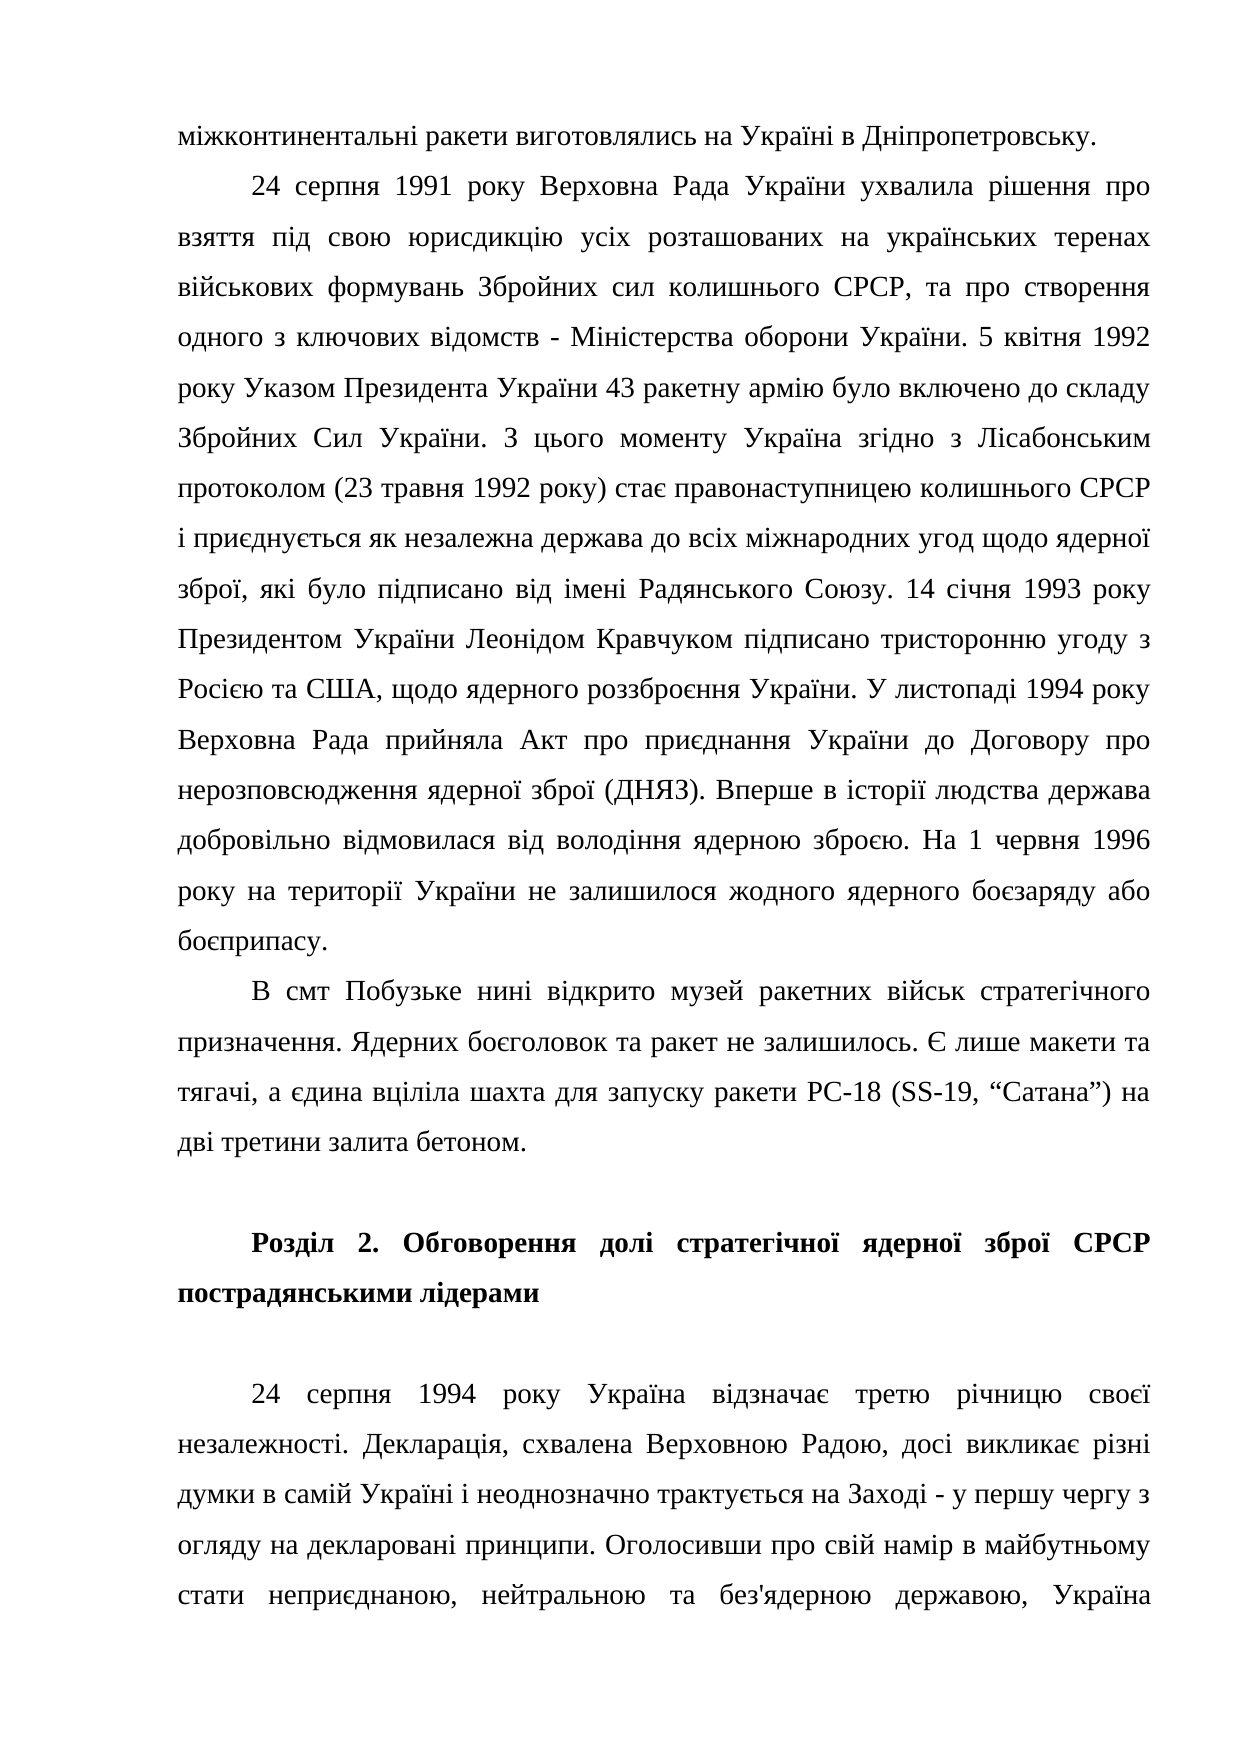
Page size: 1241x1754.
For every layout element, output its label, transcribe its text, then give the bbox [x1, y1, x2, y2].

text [177, 118, 1152, 152]
text В смт Побузьке нині відкрито музей ракетних військ стратегічного призначення. Ядерних боєголовок та ракет не залишилось. Є лише макети та тягачі, а єдина вціліла шахта для запуску ракети РС-18 (SS-19, “Сатана”) на дві третини залита бетоном. [177, 973, 1152, 1158]
text Розділ 2. Обговорення долі стратегічної ядерної зброї СРСР пострадянськими лідерами [177, 1225, 1152, 1309]
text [177, 1376, 1152, 1611]
text 24 серпня 1991 року Верховна Рада України ухвалила рішення про взяття під свою юрисдикцію усіх розташованих на українських теренах військових формувань Збройних сил колишнього СРСР, та про створення одного з ключових відомств - Міністерства оборони України. 5 квітня 1992 року Указом Президента України 43 ракетну армію було включено до складу Збройних Сил України. З цього моменту Україна згідно з Лісабонським протоколом (23 травня 1992 року) стає правонаступницею колишнього СРСР і приєднується як незалежна держава до всіх міжнародних угод щодо ядерної зброї, які було підписано від імені Радянського Союзу. 14 січня 1993 року Президентом України Леонідом Кравчуком підписано тристоронню угоду з Росією та США, щодо ядерного роззброєння України. У листопаді 1994 року Верховна Рада прийняла Акт про приєднання України до Договору про нерозповсюдження ядерної зброї (ДНЯЗ). Вперше в історії людства держава добровільно відмовилася від володіння ядерною зброєю. На 1 червня 1996 року на території України не залишилося жодного ядерного боєзаряду або боєприпасу. [177, 168, 1152, 957]
